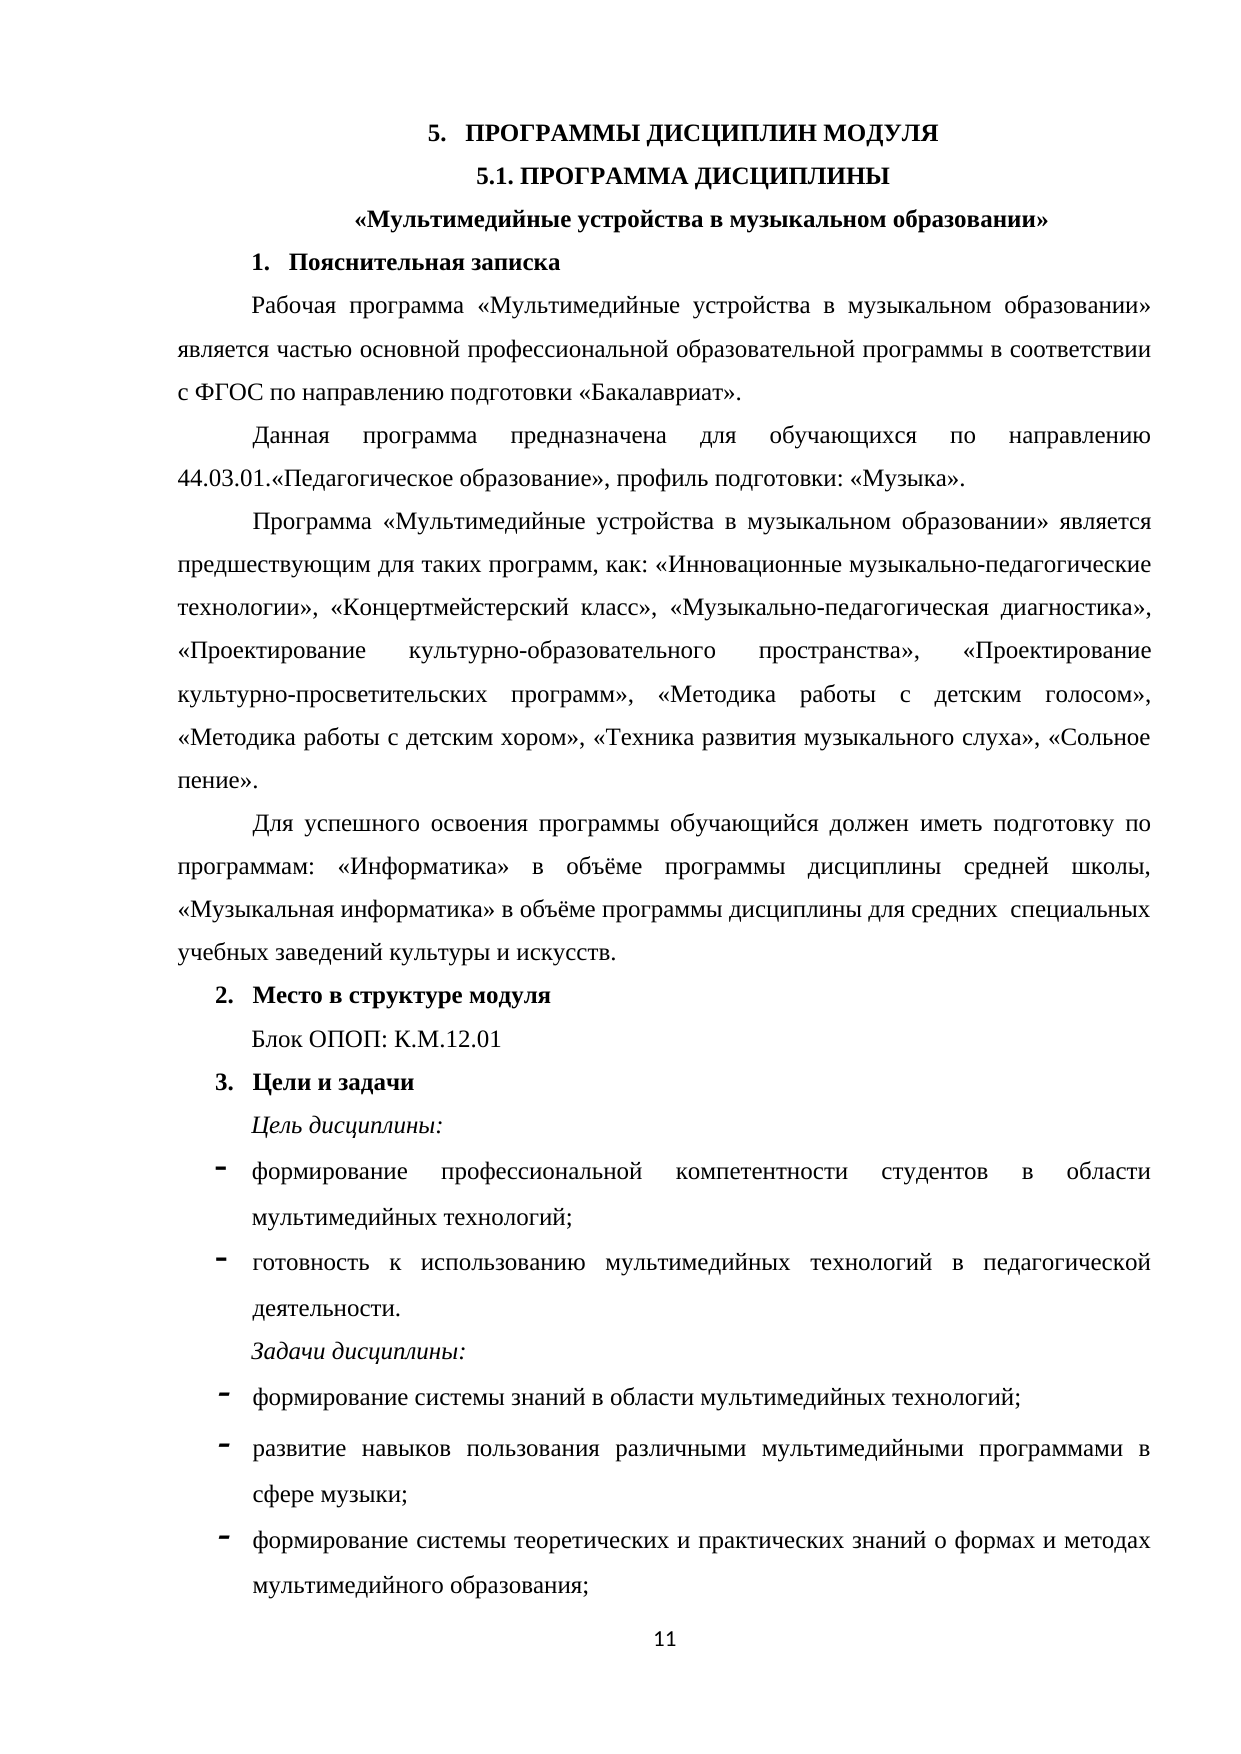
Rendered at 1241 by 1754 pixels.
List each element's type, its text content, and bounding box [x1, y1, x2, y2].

text Программа «Мультимедийные устройства в музыкальном образовании» является предшествующим для таких программ, как: «Инновационные музыкально-педагогические технологии», «Концертмейстерский класс», «Музыкально-педагогическая диагностика», «Проектирование культурно-образовательного пространства», «Проектирование культурно-просветительских программ», «Методика работы с детским голосом», «Методика работы с детским хором», «Техника развития музыкального слуха», «Сольное пение». [177, 506, 1152, 794]
list Место в структуре модуля [215, 981, 1152, 1009]
list Цели и задачи [215, 1067, 1152, 1096]
list ПРОГРАММЫ ДИСЦИПЛИН МОДУЛЯ [215, 118, 1152, 147]
text Блок ОПОП: К.М.12.01 [177, 1024, 1152, 1052]
list Пояснительная записка [251, 247, 1152, 276]
text Для успешного освоения программы обучающийся должен иметь подготовку по программам: «Информатика» в объёме программы дисциплины средней школы, «Музыкальная информатика» в объёме программы дисциплины для средних специальных учебных заведений культуры и искусств. [177, 808, 1152, 966]
text «Мультимедийные устройства в музыкальном образовании» [177, 204, 1152, 233]
list формирование профессиональной компетентности студентов в области мультимедийных технологий; [214, 1153, 1152, 1230]
list готовность к использованию мультимедийных технологий в педагогической деятельности. [215, 1245, 1152, 1322]
text Рабочая программа «Мультимедийные устройства в музыкальном образовании» является частью основной профессиональной образовательной программы в соответствии с ФГОС по направлению подготовки «Бакалавриат». [177, 291, 1152, 406]
text Задачи дисциплины: [177, 1336, 1152, 1365]
text Данная программа предназначена для обучающихся по направлению 44.03.01.«Педагогическое образование», профиль подготовки: «Музыка». [177, 420, 1152, 492]
text Цель дисциплины: [177, 1110, 1152, 1139]
list развитие навыков пользования различными мультимедийными программами в сфере музыки; [215, 1430, 1152, 1508]
list формирование системы знаний в области мультимедийных технологий; [215, 1379, 1152, 1413]
list формирование системы теоретических и практических знаний о формах и методах мультимедийного образования; [215, 1522, 1152, 1599]
list ПРОГРАММА ДИСЦИПЛИНЫ [215, 161, 1152, 190]
